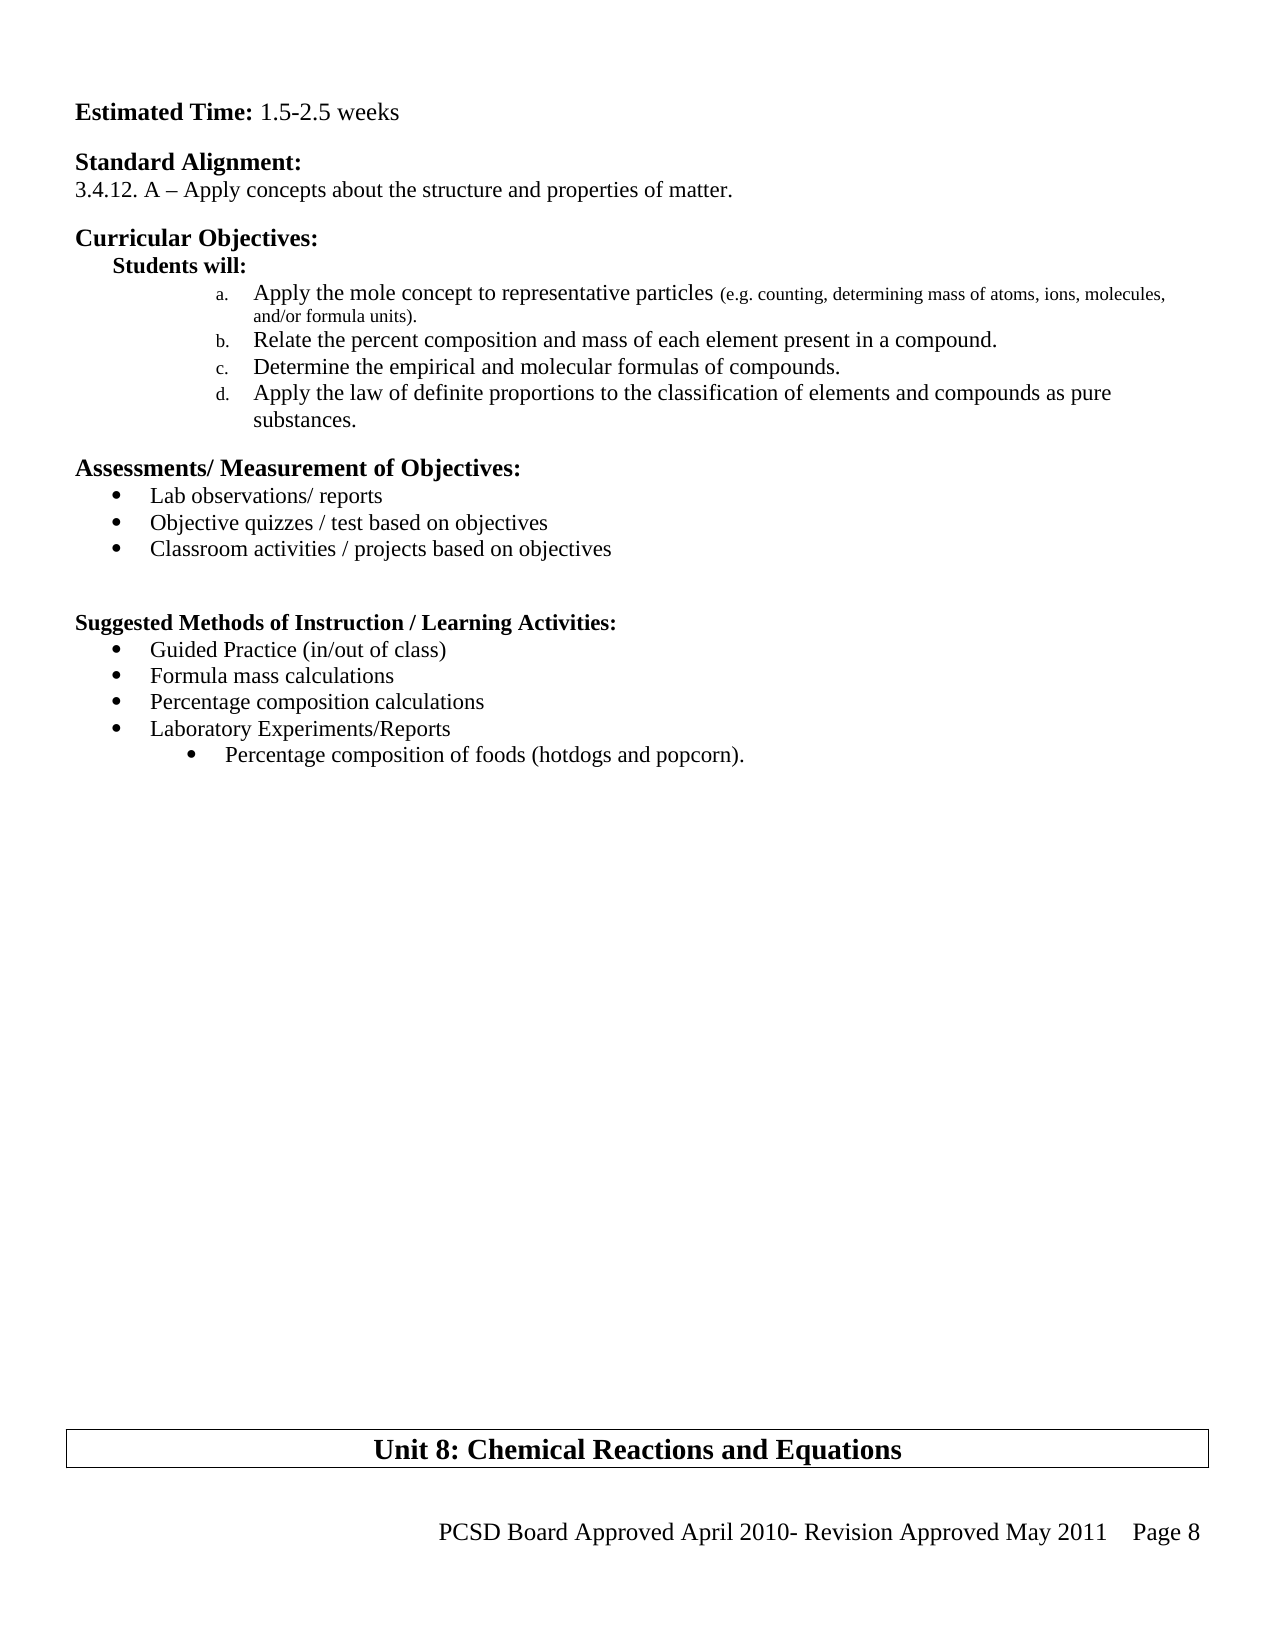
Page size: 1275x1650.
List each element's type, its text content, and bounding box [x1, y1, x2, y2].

text Suggested Methods of Instruction / Learning Activities: [75, 609, 1200, 636]
list Determine the empirical and molecular formulas of compounds. [216, 353, 1200, 379]
list Formula mass calculations [112, 662, 1200, 688]
text Unit 8: Chemical Reactions and Equations [67, 1430, 1208, 1467]
list Percentage composition calculations [112, 688, 1200, 715]
text Assessments/ Measurement of Objectives: [75, 453, 1200, 482]
list Apply the law of definite proportions to the classification of elements and compounds as pure substances. [216, 379, 1200, 432]
list Classroom activities / projects based on objectives [112, 535, 1200, 561]
list Laboratory Experiments/Reports [112, 715, 1200, 741]
list Apply the mole concept to representative particles (e.g. counting, determining mass of atoms, ions, molecules, and/or formula units). [216, 279, 1200, 327]
text Curricular Objectives: [75, 223, 1200, 252]
list Objective quizzes / test based on objectives [112, 509, 1200, 535]
list Guided Practice (in/out of class) [112, 636, 1200, 662]
text Estimated Time: 1.5-2.5 weeks [75, 97, 1200, 125]
list Percentage composition of foods (hotdogs and popcorn). [187, 741, 1200, 767]
list Lab observations/ reports [112, 482, 1200, 509]
text Students will: [112, 252, 1200, 279]
text 3.4.12. A – Apply concepts about the structure and properties of matter. [75, 176, 1200, 202]
list Relate the percent composition and mass of each element present in a compound. [216, 327, 1200, 353]
text Standard Alignment: [75, 147, 1200, 176]
